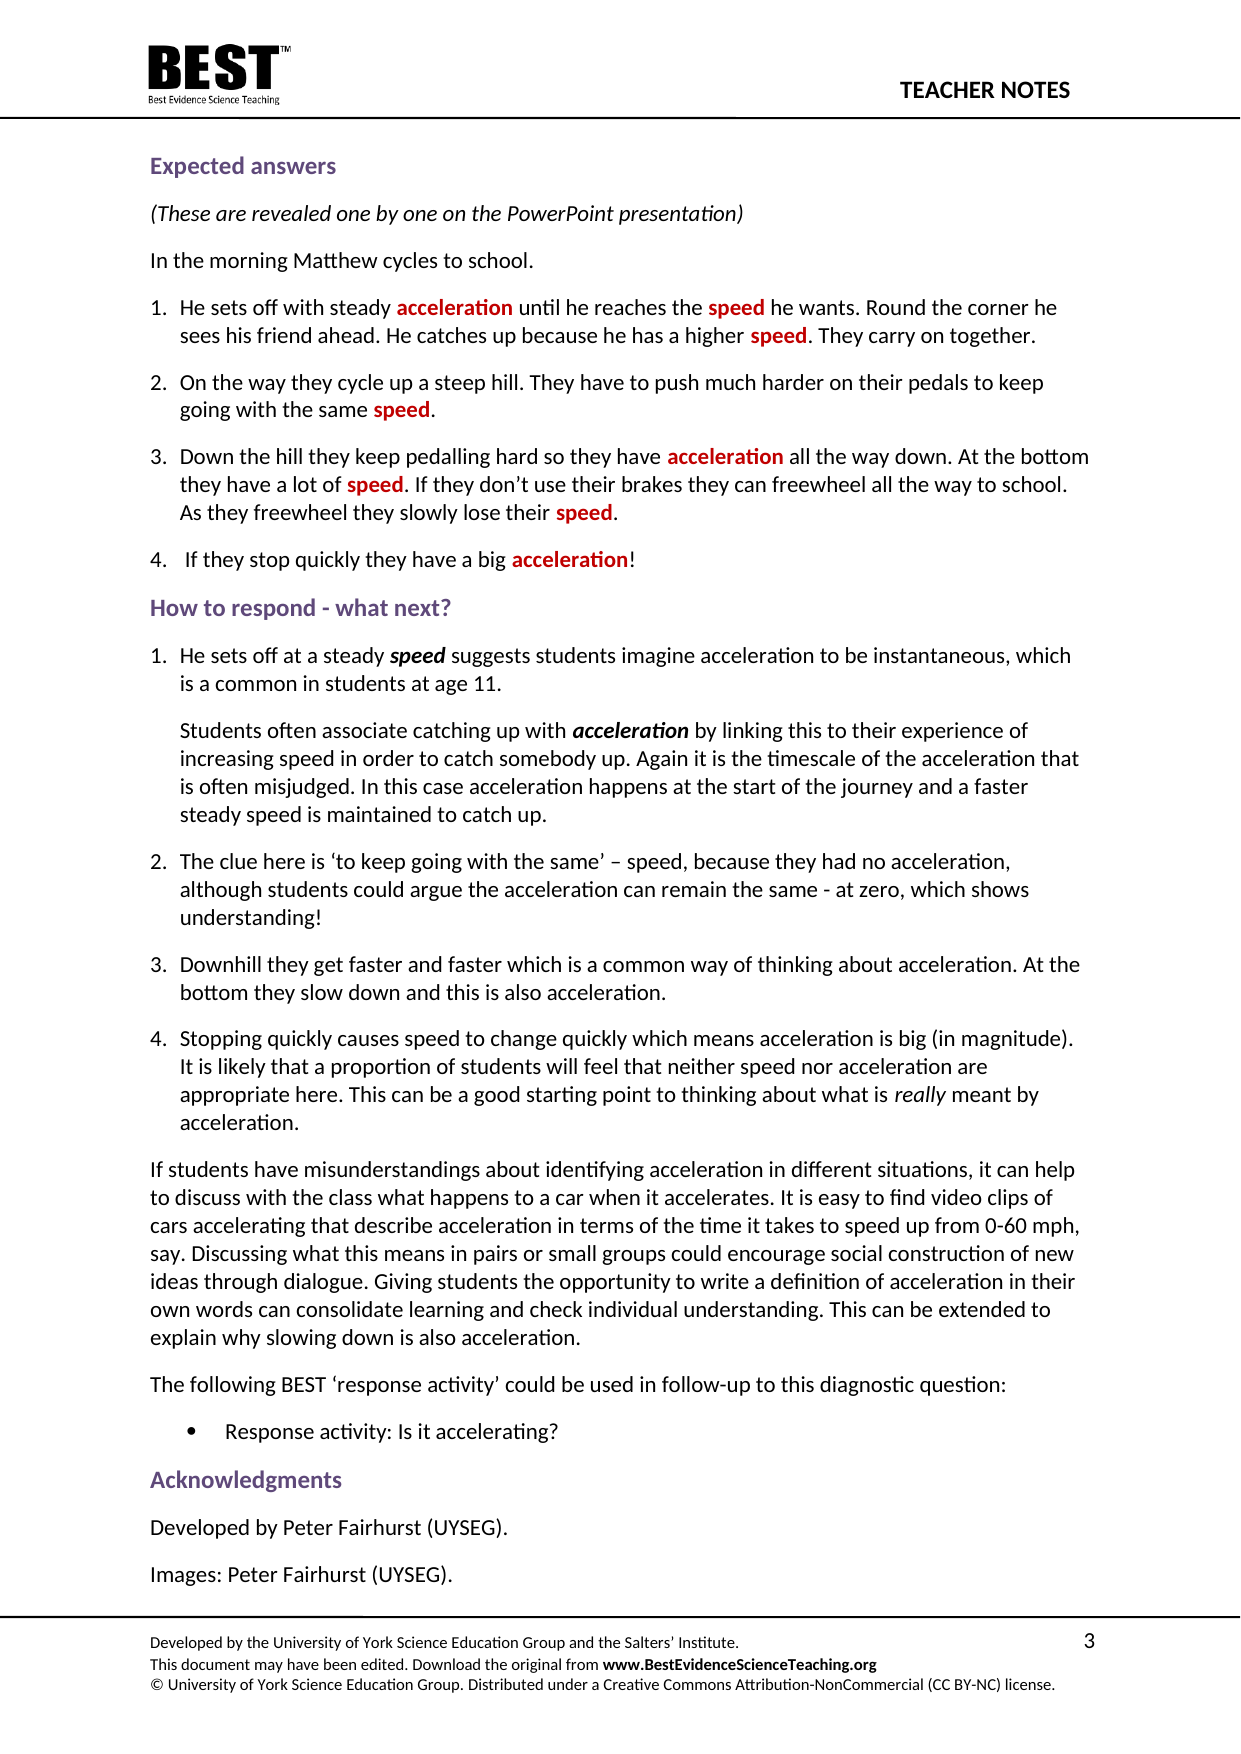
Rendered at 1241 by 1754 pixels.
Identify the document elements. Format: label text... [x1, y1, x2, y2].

text Images: Peter Fairhurst (UYSEG). [150, 1560, 1090, 1588]
text Developed by Peter Fairhurst (UYSEG). [150, 1513, 1090, 1541]
text Acknowledgments [150, 1464, 1090, 1494]
text (These are revealed one by one on the PowerPoint presentation) [150, 199, 1090, 227]
text The following BEST ‘response activity’ could be used in follow-up to this diagnostic question: [150, 1370, 1090, 1398]
text If students have misunderstandings about identifying acceleration in different situations, it can help to discuss with the class what happens to a car when it accelerates. It is easy to find video clips of cars accelerating that describe acceleration in terms of the time it takes to speed up from 0-60 mph, say. Discussing what this means in pairs or small groups could encourage social construction of new ideas through dialogue. Giving students the opportunity to write a definition of acceleration in their own words can consolidate learning and check individual understanding. This can be extended to explain why slowing down is also acceleration. [150, 1155, 1090, 1351]
list Response activity: Is it accelerating? [187, 1417, 1090, 1445]
text 1. He sets off at a steady speed suggests students imagine acceleration to be instantaneous, which is a common in students at age 11. [150, 641, 1090, 697]
text 2. The clue here is ‘to keep going with the same’ – speed, because they had no acceleration, although students could argue the acceleration can remain the same - at zero, which shows understanding! [150, 847, 1090, 931]
text How to respond - what next? [150, 592, 1090, 622]
text 2. On the way they cycle up a steep hill. They have to push much harder on their pedals to keep going with the same speed. [150, 368, 1090, 424]
text 3. Downhill they get faster and faster which is a common way of thinking about acceleration. At the bottom they slow down and this is also acceleration. [150, 950, 1090, 1006]
text Students often associate catching up with acceleration by linking this to their experience of increasing speed in order to catch somebody up. Again it is the timescale of the acceleration that is often misjudged. In this case acceleration happens at the start of the journey and a faster steady speed is maintained to catch up. [179, 716, 1090, 828]
text 4. If they stop quickly they have a big acceleration! [150, 545, 1090, 573]
picture [148, 44, 291, 105]
text 4. Stopping quickly causes speed to change quickly which means acceleration is big (in magnitude). It is likely that a proportion of students will feel that neither speed nor acceleration are appropriate here. This can be a good starting point to thinking about what is really meant by acceleration. [150, 1024, 1090, 1137]
text 3. Down the hill they keep pedalling hard so they have acceleration all the way down. At the bottom they have a lot of speed. If they don’t use their brakes they can freewheel all the way to school. As they freewheel they slowly lose their speed. [150, 442, 1090, 526]
text Expected answers [150, 150, 1090, 181]
text 1. He sets off with steady acceleration until he reaches the speed he wants. Round the corner he sees his friend ahead. He catches up because he has a higher speed. They carry on together. [150, 293, 1090, 349]
text In the morning Matthew cycles to school. [150, 246, 1090, 274]
